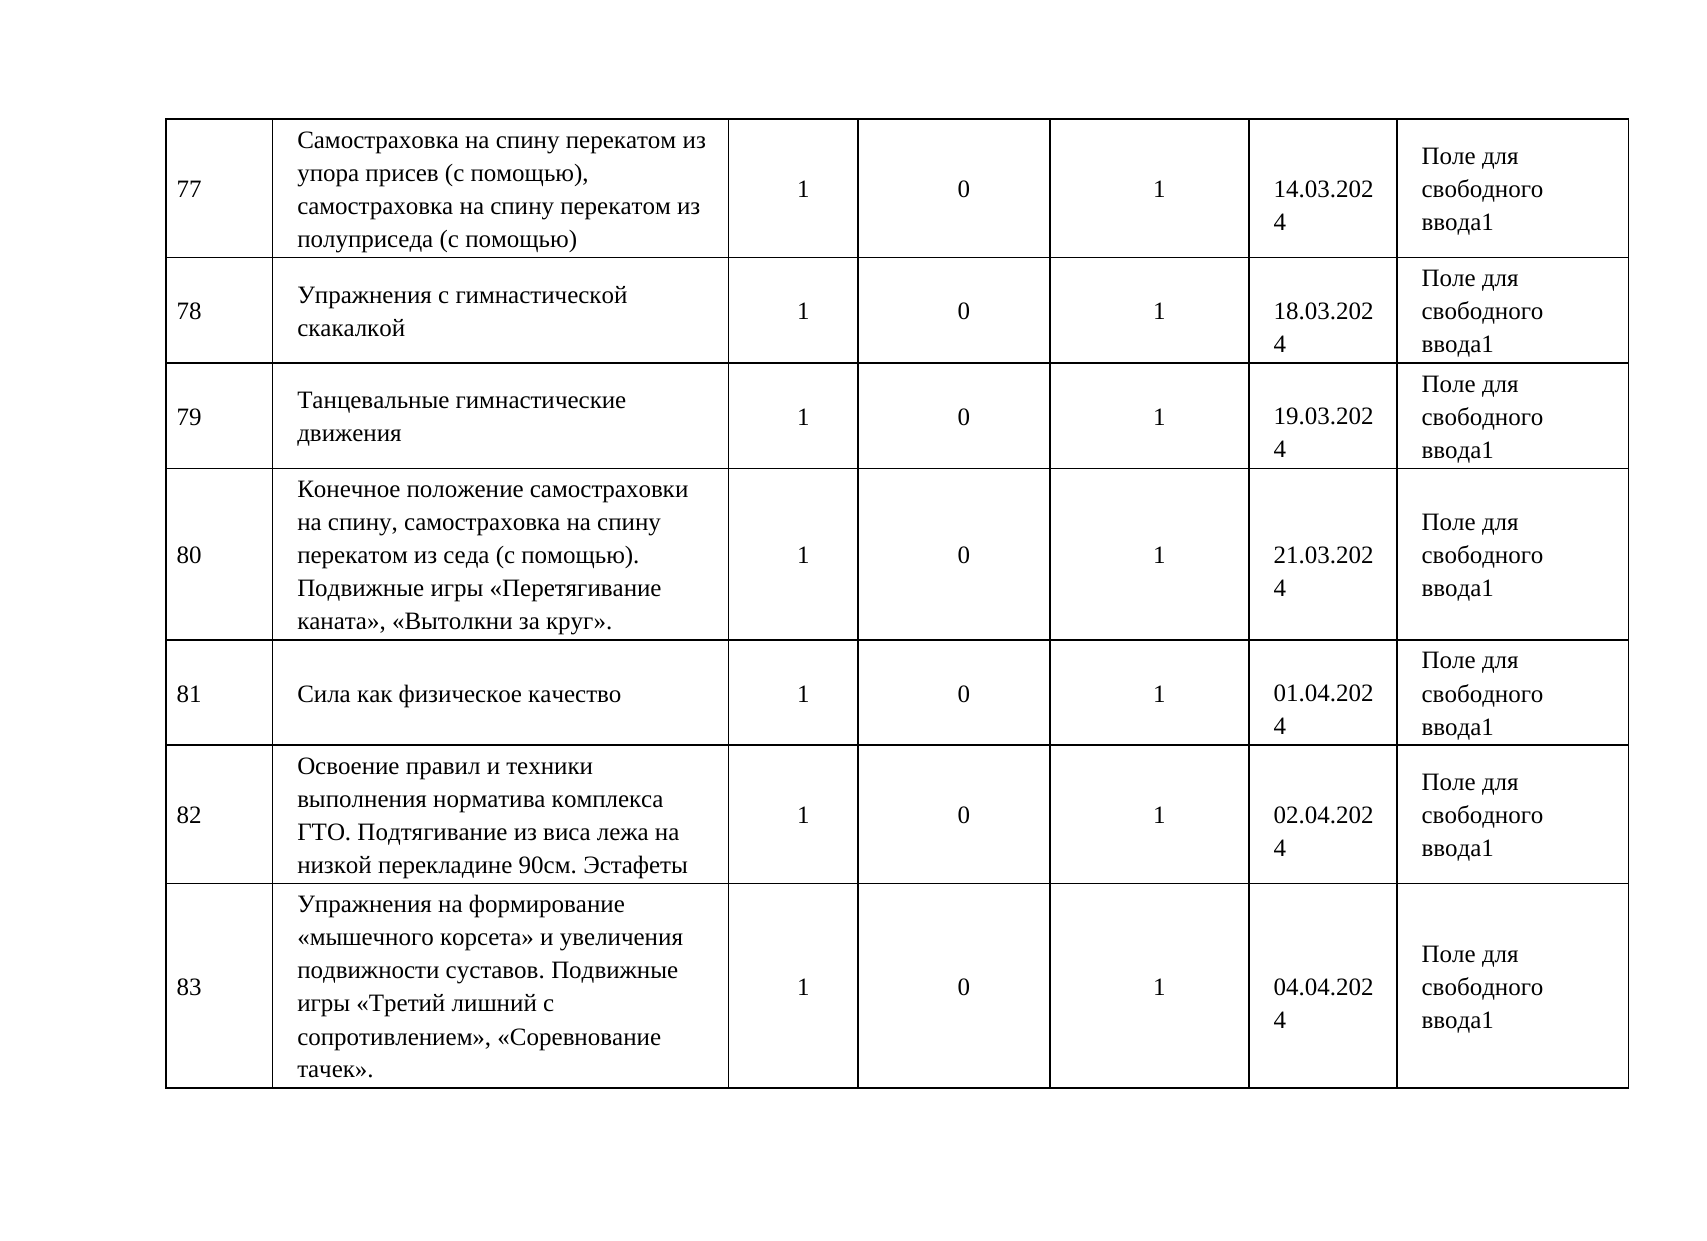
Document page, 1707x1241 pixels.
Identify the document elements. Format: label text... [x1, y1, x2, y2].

table_cell 1 [1051, 364, 1248, 467]
table_cell 01.04.2024 [1250, 641, 1396, 744]
table_cell 82 [167, 746, 272, 883]
table_cell 1 [729, 884, 857, 1087]
table_cell 21.03.2024 [1250, 469, 1396, 639]
table_cell 1 [1051, 120, 1248, 257]
table_cell 0 [859, 364, 1049, 467]
table_cell 80 [167, 469, 272, 639]
table_cell 02.04.2024 [1250, 746, 1396, 883]
table_cell Поле для свободного ввода1 [1398, 469, 1628, 639]
table_cell 0 [859, 641, 1049, 744]
table_cell 0 [859, 469, 1049, 639]
table_cell 0 [859, 120, 1049, 257]
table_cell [1398, 120, 1628, 257]
table_cell Поле для свободного ввода1 [1398, 746, 1628, 883]
table_cell 77 [167, 120, 272, 257]
table_cell 1 [1051, 884, 1248, 1087]
table_cell Упражнения на формирование «мышечного корсета» и увеличения подвижности суставов. Подвижные игры «Третий лишний с сопротивлением», «Соревнование тачек». [273, 884, 728, 1087]
table_cell 1 [1051, 746, 1248, 883]
table_cell 04.04.2024 [1250, 884, 1396, 1087]
table_cell 79 [167, 364, 272, 467]
table_cell 0 [859, 258, 1049, 362]
table_cell Конечное положение самостраховки на спину, самостраховка на спину перекатом из седа (с помощью). Подвижные игры «Перетягивание каната», «Вытолкни за круг». [273, 469, 728, 639]
table_cell 1 [729, 641, 857, 744]
table_cell Упражнения с гимнастической скакалкой [273, 258, 728, 362]
table_cell Поле для свободного ввода1 [1398, 258, 1628, 362]
table_cell Поле для свободного ввода1 [1398, 641, 1628, 744]
table_cell 1 [729, 746, 857, 883]
table_cell 1 [729, 258, 857, 362]
table_cell 14.03.2024 [1250, 120, 1396, 257]
table_cell 0 [859, 746, 1049, 883]
table_cell 1 [1051, 641, 1248, 744]
table_cell 83 [167, 884, 272, 1087]
table_cell 1 [1051, 469, 1248, 639]
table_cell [1398, 884, 1628, 1087]
table_cell Сила как физическое качество [273, 641, 728, 744]
table_cell 19.03.2024 [1250, 364, 1396, 467]
table_cell Самостраховка на спину перекатом из упора присев (с помощью), самостраховка на спину перекатом из полуприседа (с помощью) [273, 120, 728, 257]
table_cell Поле для свободного ввода1 [1398, 364, 1628, 467]
table_cell 78 [167, 258, 272, 362]
table_cell 1 [729, 469, 857, 639]
table_cell 1 [729, 364, 857, 467]
table_cell 1 [1051, 258, 1248, 362]
table_cell Освоение правил и техники выполнения норматива комплекса ГТО. Подтягивание из виса лежа на низкой перекладине 90см. Эстафеты [273, 746, 728, 883]
table_cell Танцевальные гимнастические движения [273, 364, 728, 467]
table_cell 1 [729, 120, 857, 257]
table_cell 81 [167, 641, 272, 744]
table_cell 0 [859, 884, 1049, 1087]
table_cell 18.03.2024 [1250, 258, 1396, 362]
